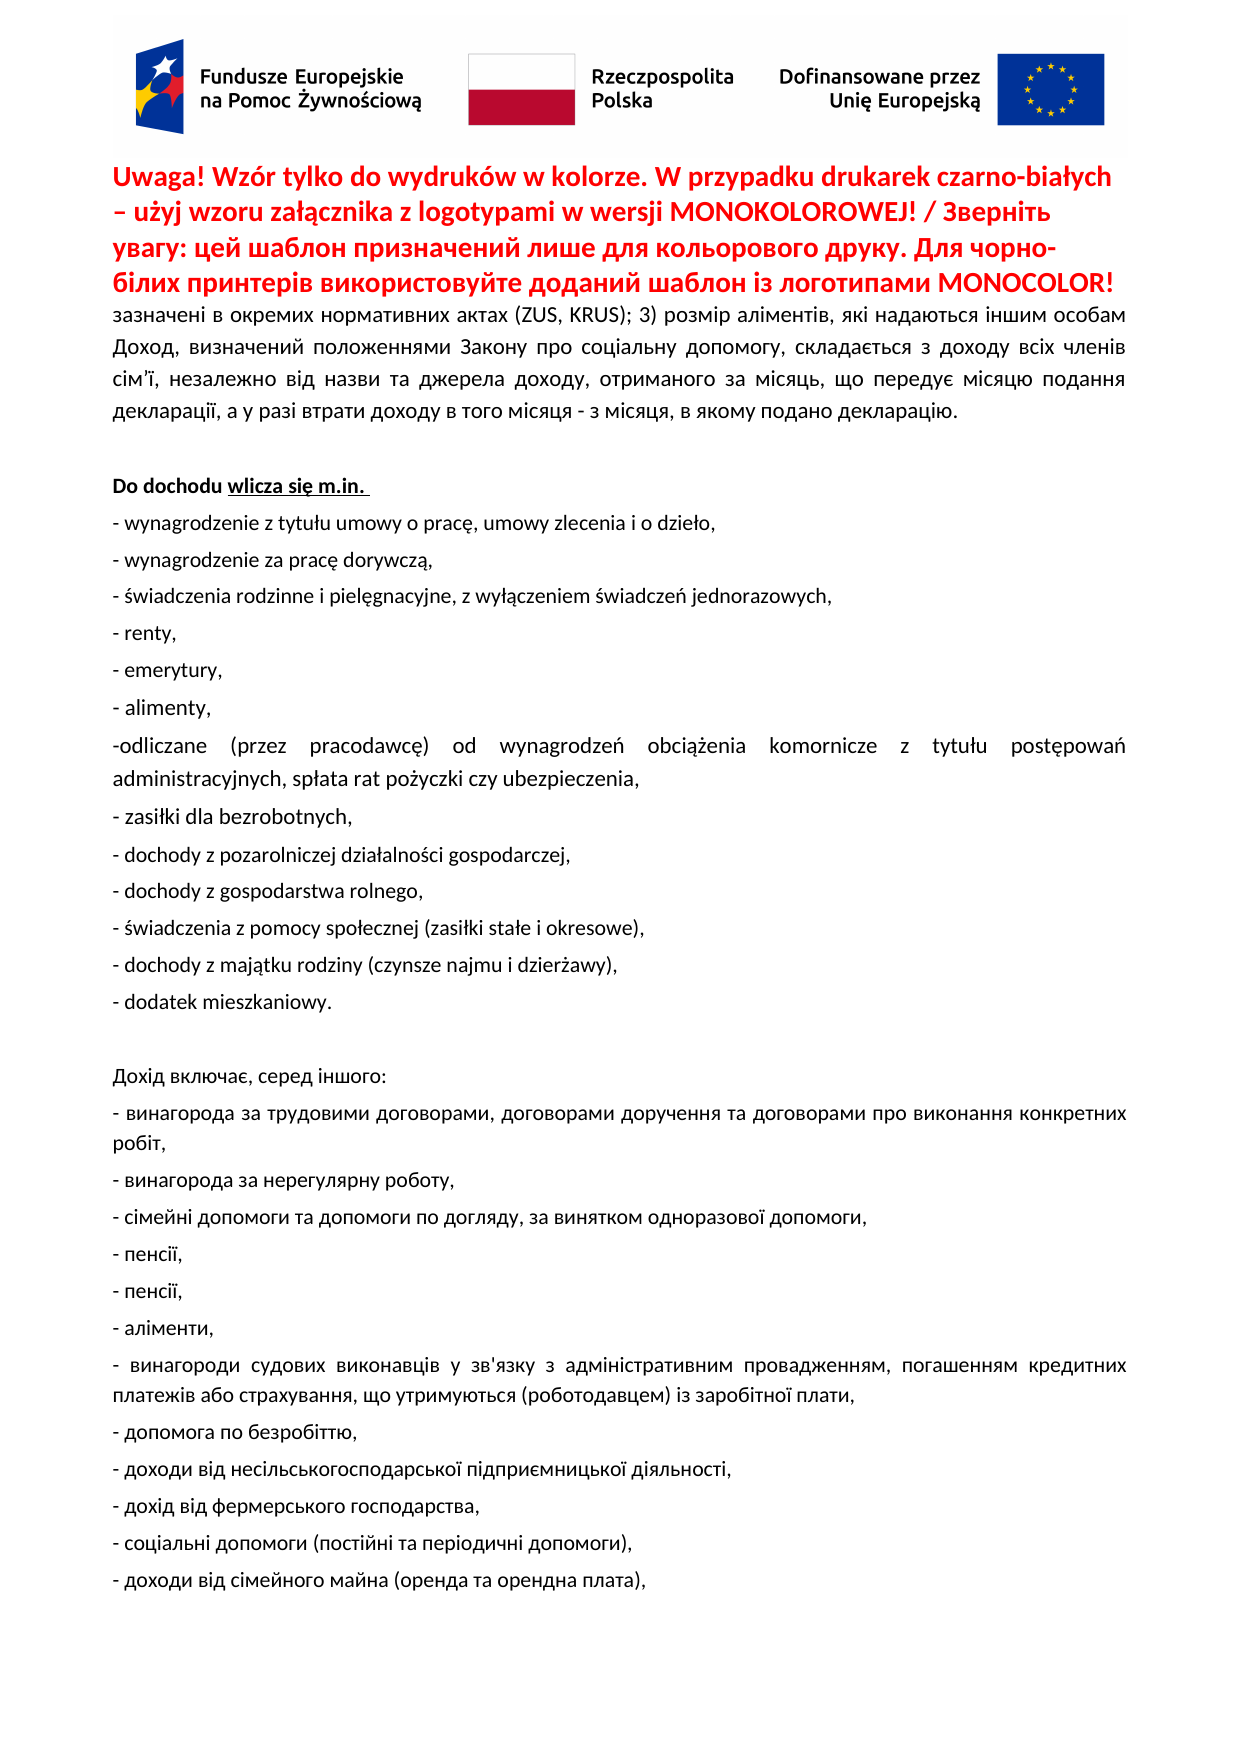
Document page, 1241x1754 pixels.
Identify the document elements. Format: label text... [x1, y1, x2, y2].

text - wynagrodzenie z tytułu umowy o pracę, umowy zlecenia i o dzieło, [112, 509, 1128, 536]
text - пенсії, [112, 1240, 1128, 1267]
text - винагорода за нерегулярну роботу, [112, 1166, 1128, 1193]
text - соціальні допомоги (постійні та періодичні допомоги), [112, 1529, 1128, 1556]
text - świadczenia z pomocy społecznej (zasiłki stałe i okresowe), [112, 914, 1128, 941]
text - дохід від фермерського господарства, [112, 1492, 1128, 1519]
text - доходи від сімейного майна (оренда та орендна плата), [112, 1566, 1128, 1592]
text - винагорода за трудовими договорами, договорами доручення та договорами про виконання конкретних робіт, [112, 1099, 1128, 1156]
text - допомога по безробіттю, [112, 1418, 1128, 1445]
text - alimenty, [112, 693, 1128, 721]
text - доходи від несільськогосподарської підприємницької діяльності, [112, 1455, 1128, 1482]
text - zasiłki dla bezrobotnych, [112, 802, 1128, 830]
text - dochody z gospodarstwa rolnego, [112, 878, 1128, 904]
text - винагороди судових виконавців у зв'язку з адміністративним провадженням, погашенням кредитних платежів або страхування, що утримуються (роботодавцем) із заробітної плати, [112, 1351, 1128, 1408]
text - renty, [112, 619, 1128, 646]
text - świadczenia rodzinne i pielęgnacyjne, z wyłączeniem świadczeń jednorazowych, [112, 583, 1128, 609]
text Do dochodu wlicza się m.in. [112, 472, 1128, 499]
text - dochody z majątku rodziny (czynsze najmu i dzierżawy), [112, 951, 1128, 978]
text - пенсії, [112, 1277, 1128, 1304]
text - wynagrodzenie za pracę dorywczą, [112, 546, 1128, 572]
text - dochody z pozarolniczej działalności gospodarczej, [112, 841, 1128, 867]
text -odliczane (przez pracodawcę) od wynagrodzeń obciążenia komornicze z tytułu postępowań administracyjnych, spłata rat pożyczki czy ubezpieczenia, [112, 732, 1128, 792]
text - аліменти, [112, 1314, 1128, 1341]
text - emerytury, [112, 656, 1128, 683]
picture [112, 15, 1128, 158]
text Дохід включає, серед іншого: [112, 1062, 1128, 1089]
text - сімейні допомоги та допомоги по догляду, за винятком одноразової допомоги, [112, 1203, 1128, 1230]
text - dodatek mieszkaniowy. [112, 988, 1128, 1015]
